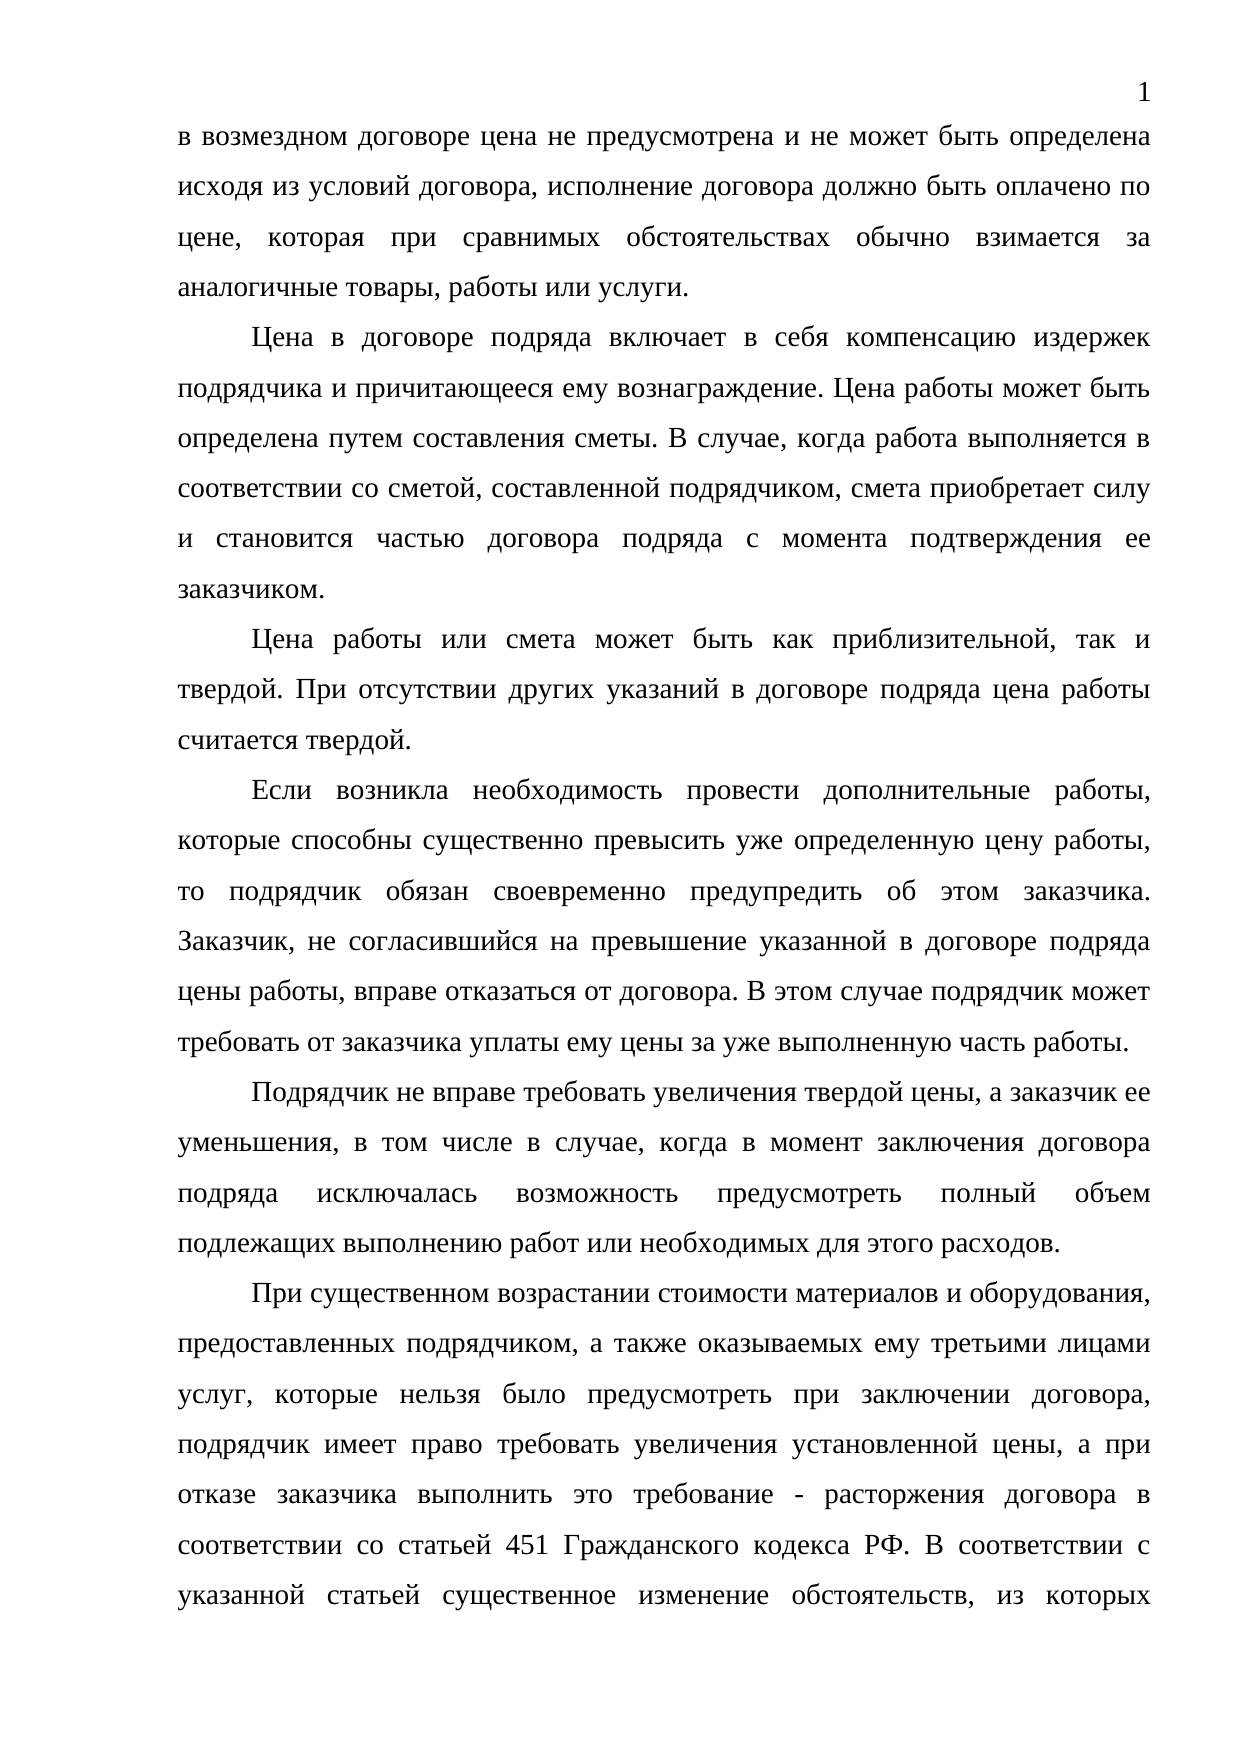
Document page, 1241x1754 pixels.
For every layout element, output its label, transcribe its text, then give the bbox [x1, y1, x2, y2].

text Подрядчик не вправе требовать увеличения твердой цены, а заказчик ее уменьшения, в том числе в случае, когда в момент заключения договора подряда исключалась возможность предусмотреть полный объем подлежащих выполнению работ или необходимых для этого расходов. [177, 1074, 1152, 1258]
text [177, 1275, 1152, 1611]
text Если возникла необходимость провести дополнительные работы, которые способны существенно превысить уже определенную цену работы, то подрядчик обязан своевременно предупредить об этом заказчика. Заказчик, не согласившийся на превышение указанной в договоре подряда цены работы, вправе отказаться от договора. В этом случае подрядчик может требовать от заказчика уплаты ему цены за уже выполненную часть работы. [177, 772, 1152, 1057]
text Цена работы или смета может быть как приблизительной, так и твердой. При отсутствии других указаний в договоре подряда цена работы считается твердой. [177, 621, 1152, 755]
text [177, 118, 1152, 303]
text Цена в договоре подряда включает в себя компенсацию издержек подрядчика и причитающееся ему вознаграждение. Цена работы может быть определена путем составления сметы. В случае, когда работа выполняется в соответствии со сметой, составленной подрядчиком, смета приобретает силу и становится частью договора подряда с момента подтверждения ее заказчиком. [177, 319, 1152, 604]
